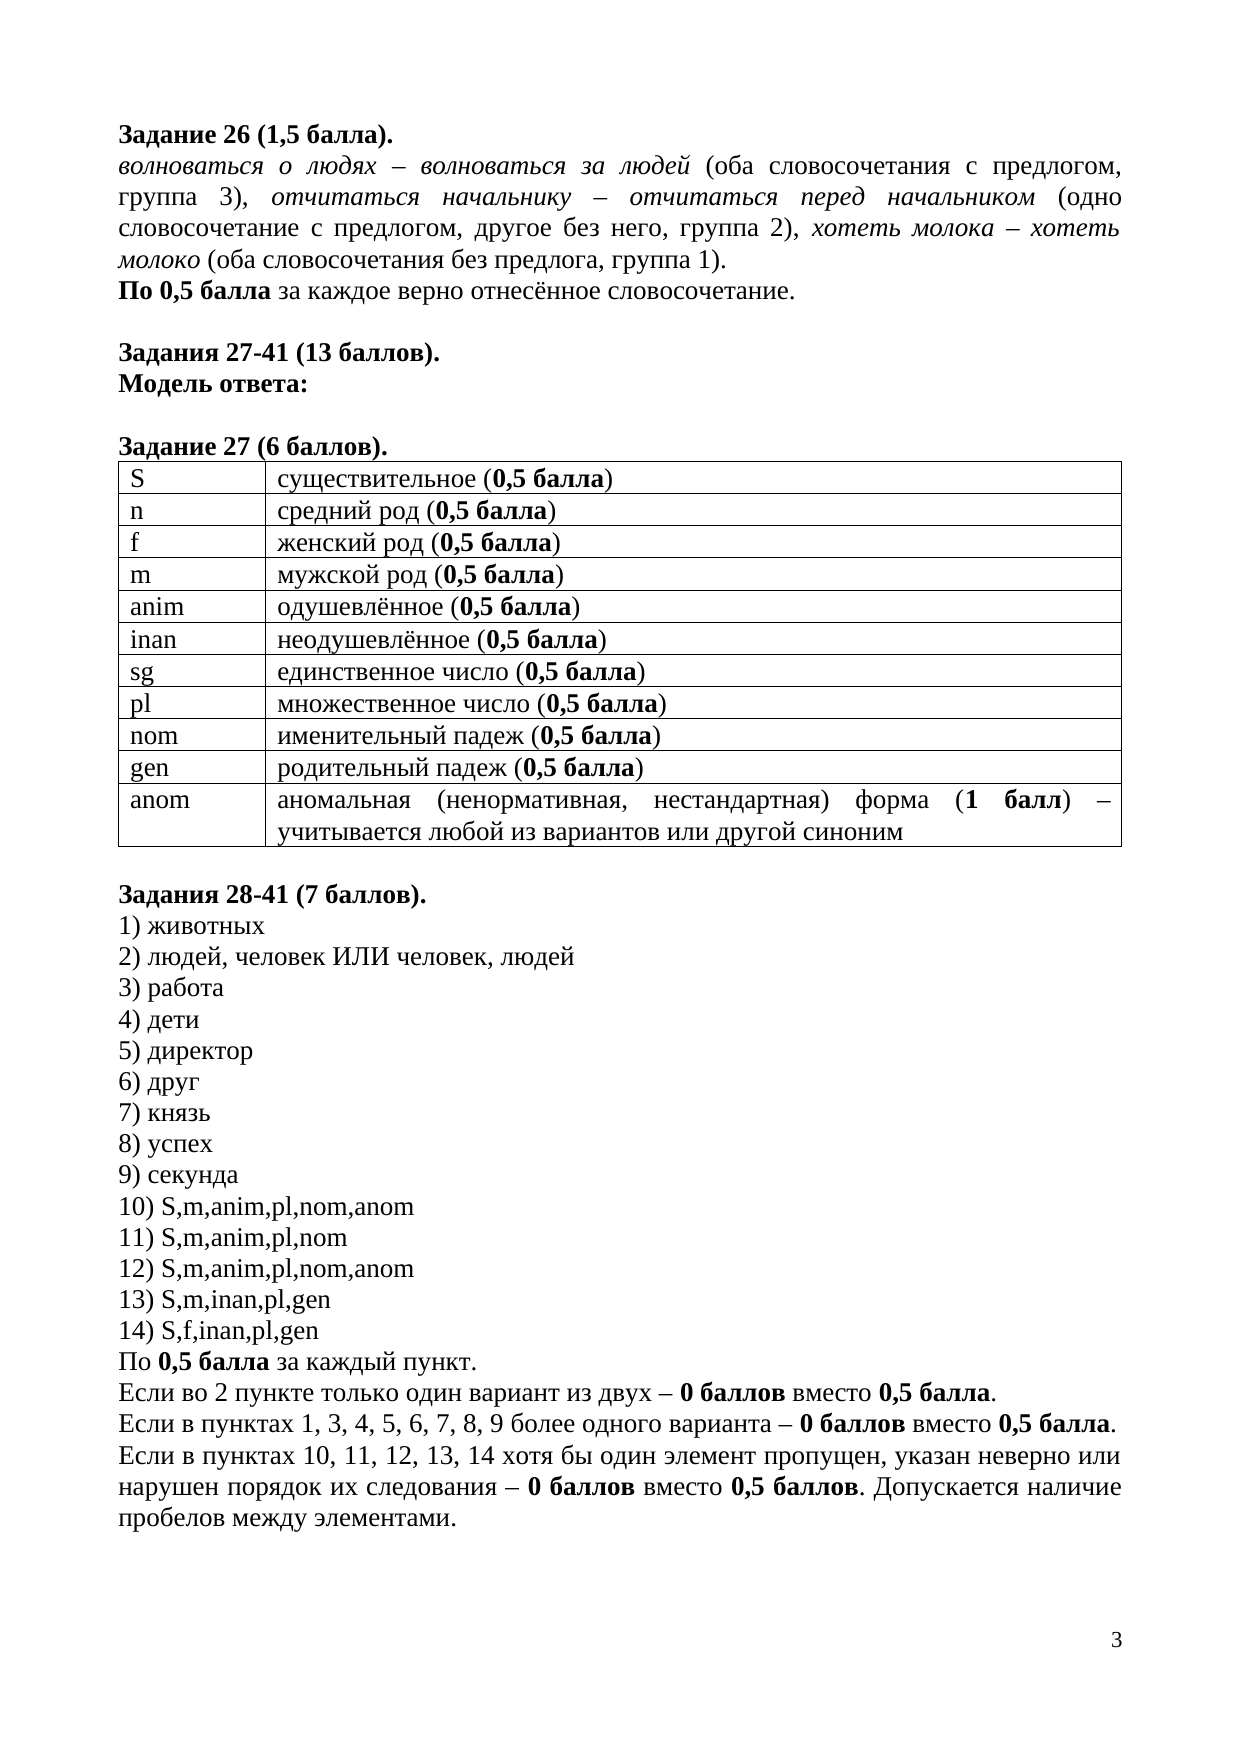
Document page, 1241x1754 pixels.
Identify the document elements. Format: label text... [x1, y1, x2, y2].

text 12) S,m,anim,pl,nom,anom [118, 1252, 1122, 1283]
text 4) дети [118, 1003, 1122, 1034]
text 11) S,m,anim,pl,nom [118, 1221, 1122, 1252]
table_cell anim [119, 591, 265, 622]
table_cell sg [119, 655, 265, 686]
text 8) успех [118, 1127, 1122, 1158]
table_cell средний род (0,5 балла) [266, 494, 1121, 525]
text 7) князь [118, 1096, 1122, 1127]
text Если в пунктах 1, 3, 4, 5, 6, 7, 8, 9 более одного варианта – 0 баллов вместо 0,5 балла. [118, 1408, 1122, 1439]
text 5) директор [118, 1034, 1122, 1065]
text 6) друг [118, 1065, 1122, 1096]
table_cell родительный падеж (0,5 балла) [266, 751, 1121, 783]
text 13) S,m,inan,pl,gen [118, 1283, 1122, 1314]
table_header существительное (0,5 балла) [266, 462, 1121, 493]
text По 0,5 балла за каждое верно отнесённое словосочетание. [118, 274, 1122, 305]
text По 0,5 балла за каждый пункт. [118, 1345, 1122, 1376]
text 1) животных [118, 909, 1122, 940]
table_cell аномальная (ненормативная, нестандартная) форма (1 балл) – учитывается любой из вариантов или другой синоним [266, 784, 1121, 846]
text Если во 2 пункте только один вариант из двух – 0 баллов вместо 0,5 балла. [118, 1376, 1122, 1408]
table_cell мужской род (0,5 балла) [266, 558, 1121, 589]
table_cell n [119, 494, 265, 525]
table_cell nom [119, 719, 265, 750]
table_cell f [119, 526, 265, 557]
text 14) S,f,inan,pl,gen [118, 1314, 1122, 1345]
text 3) работа [118, 972, 1122, 1003]
table_cell m [119, 558, 265, 589]
text Задание 27 (6 баллов). [118, 429, 1122, 461]
table_cell pl [119, 687, 265, 718]
text Задание 26 (1,5 балла). [118, 118, 1122, 149]
text 10) S,m,anim,pl,nom,anom [118, 1189, 1122, 1221]
text 2) людей, человек ИЛИ человек, людей [118, 940, 1122, 972]
text Если в пунктах 10, 11, 12, 13, 14 хотя бы один элемент пропущен, указан неверно или нарушен порядок их следования – 0 баллов вместо 0,5 баллов. Допускается наличие пробелов между элементами. [118, 1439, 1122, 1532]
text Задания 28-41 (7 баллов). [118, 878, 1122, 909]
table_cell одушевлённое (0,5 балла) [266, 591, 1121, 622]
table_header S [119, 462, 265, 493]
table_cell inan [119, 623, 265, 654]
table_cell именительный падеж (0,5 балла) [266, 719, 1121, 750]
text Модель ответа: [118, 367, 1122, 398]
table_cell единственное число (0,5 балла) [266, 655, 1121, 686]
table_cell неодушевлённое (0,5 балла) [266, 623, 1121, 654]
table_cell anom [119, 784, 265, 846]
text волноваться о людях – волноваться за людей (оба словосочетания с предлогом, группа 3), отчитаться начальнику – отчитаться перед начальником (одно словосочетание с предлогом, другое без него, группа 2), хотеть молока – хотеть молоко (оба словосочетания без предлога, группа 1). [118, 149, 1122, 274]
table_cell множественное число (0,5 балла) [266, 687, 1121, 718]
table_cell gen [119, 751, 265, 783]
table_cell женский род (0,5 балла) [266, 526, 1121, 557]
text Задания 27-41 (13 баллов). [118, 336, 1122, 367]
text 9) секунда [118, 1158, 1122, 1189]
